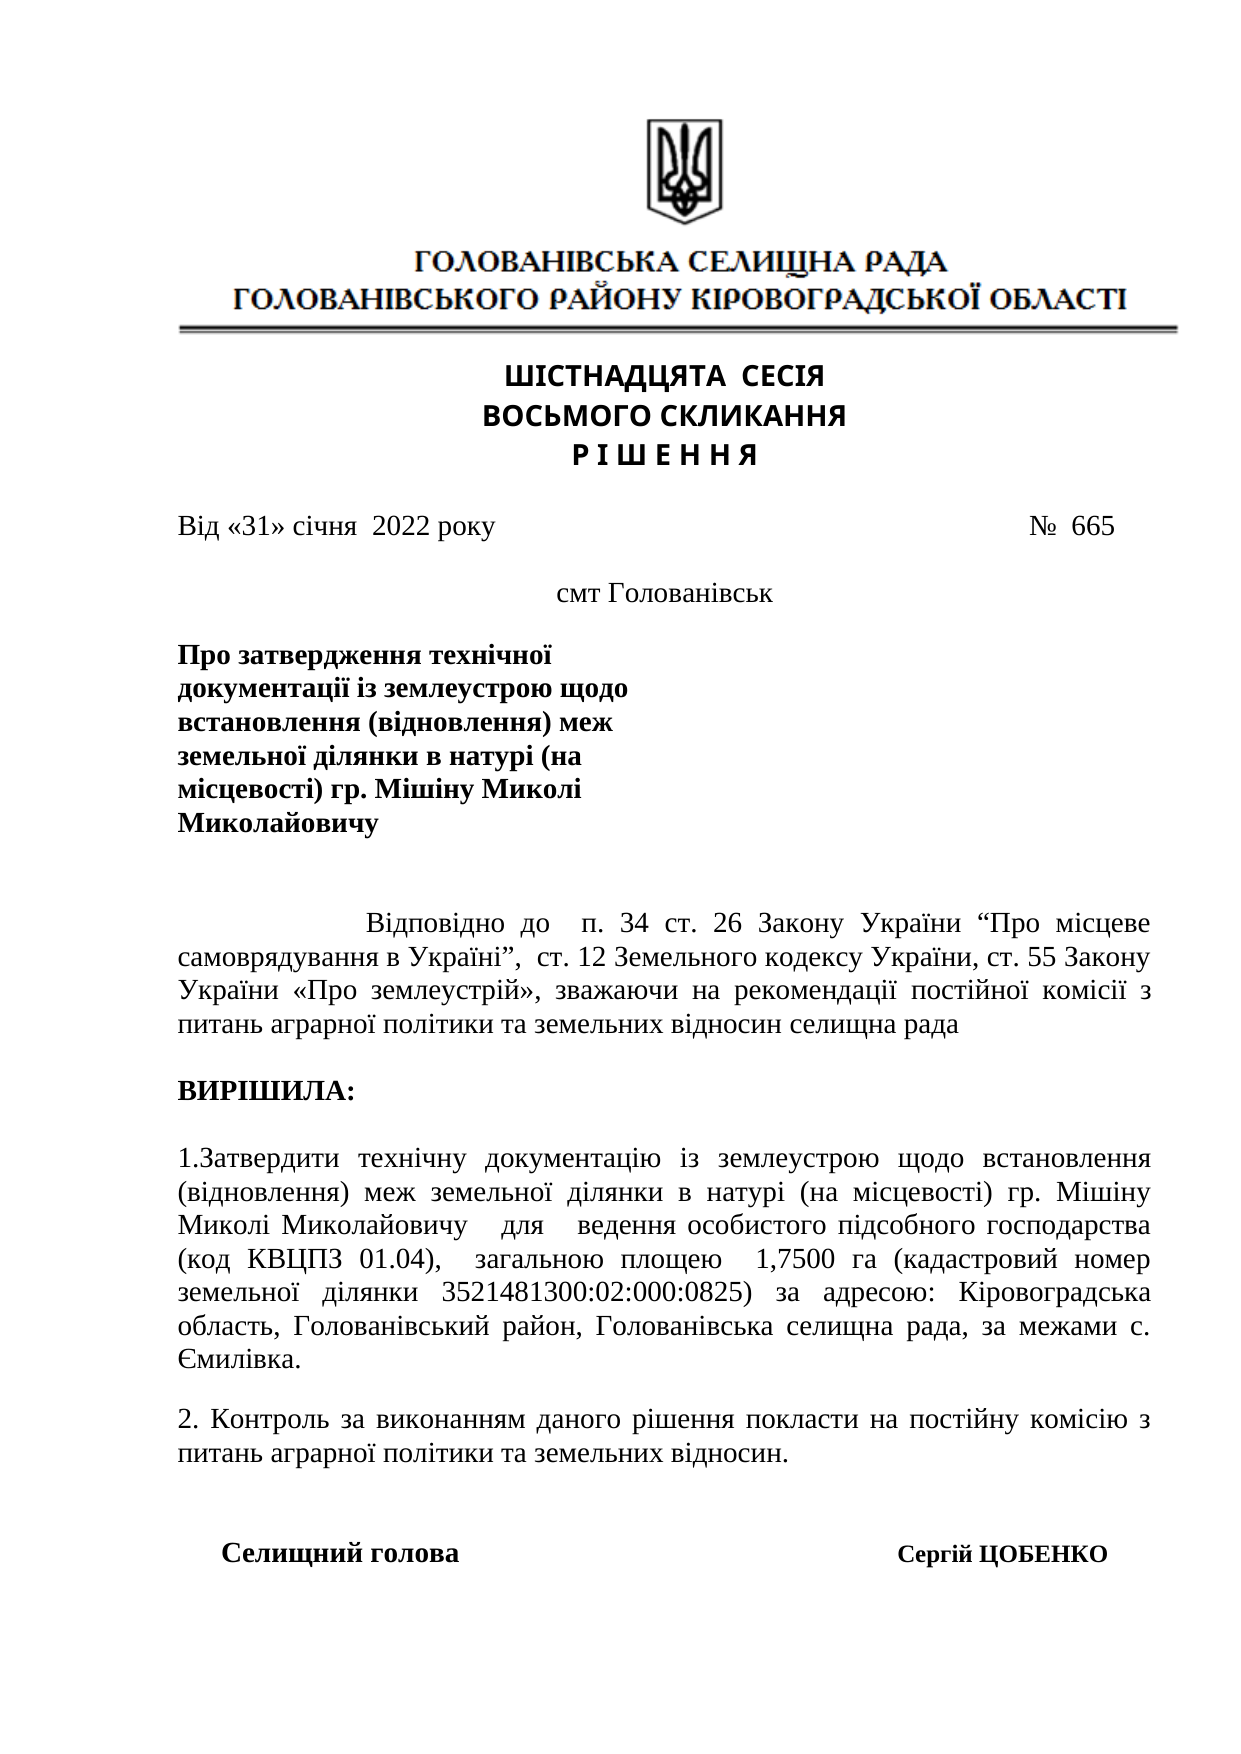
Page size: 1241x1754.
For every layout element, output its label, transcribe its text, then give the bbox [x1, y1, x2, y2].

text Відповідно до п. 34 ст. 26 Закону України “Про місцеве самоврядування в Україні”, ст. 12 Земельного кодексу України, ст. 55 Закону України «Про землеустрій», зважаючи на рекомендації постійної комісії з питань аграрної політики та земельних відносин селищна рада [177, 905, 1152, 1039]
picture [177, 118, 1180, 344]
text ВИРІШИЛА: [177, 1073, 1152, 1107]
table_header ШІСТНАДЦЯТА СЕСІЯ [177, 355, 1152, 395]
text смт Голованівськ [177, 575, 1152, 608]
text 1.Затвердити технічну документацію із землеустрою щодо встановлення (відновлення) меж земельної ділянки в натурі (на місцевості) гр. Мішіну Миколі Миколайовичу для ведення особистого підсобного господарства (код КВЦПЗ 01.04), загальною площею 1,7500 га (кадастровий номер земельної ділянки 3521481300:02:000:0825) за адресою: Кіровоградська область, Голованівський район, Голованівська селищна рада, за межами с. Ємилівка. [177, 1140, 1152, 1375]
text Р І Ш Е Н Н Я [177, 434, 1152, 474]
table_cell ВОСЬМОГО СКЛИКАННЯ [177, 395, 1152, 434]
text Миколайовичу [177, 805, 664, 838]
text 2. Контроль за виконанням даного рішення покласти на постійну комісію з питань аграрної політики та земельних відносин. [177, 1401, 1152, 1468]
text Селищний голова Сергій ЦОБЕНКО [177, 1536, 1152, 1569]
text Від «31» січня 2022 року № 665 [177, 508, 1152, 541]
text Про затвердження технічної документації із землеустрою щодо встановлення (відновлення) меж земельної ділянки в натурі (на місцевості) гр. Мішіну Миколі [177, 637, 664, 805]
